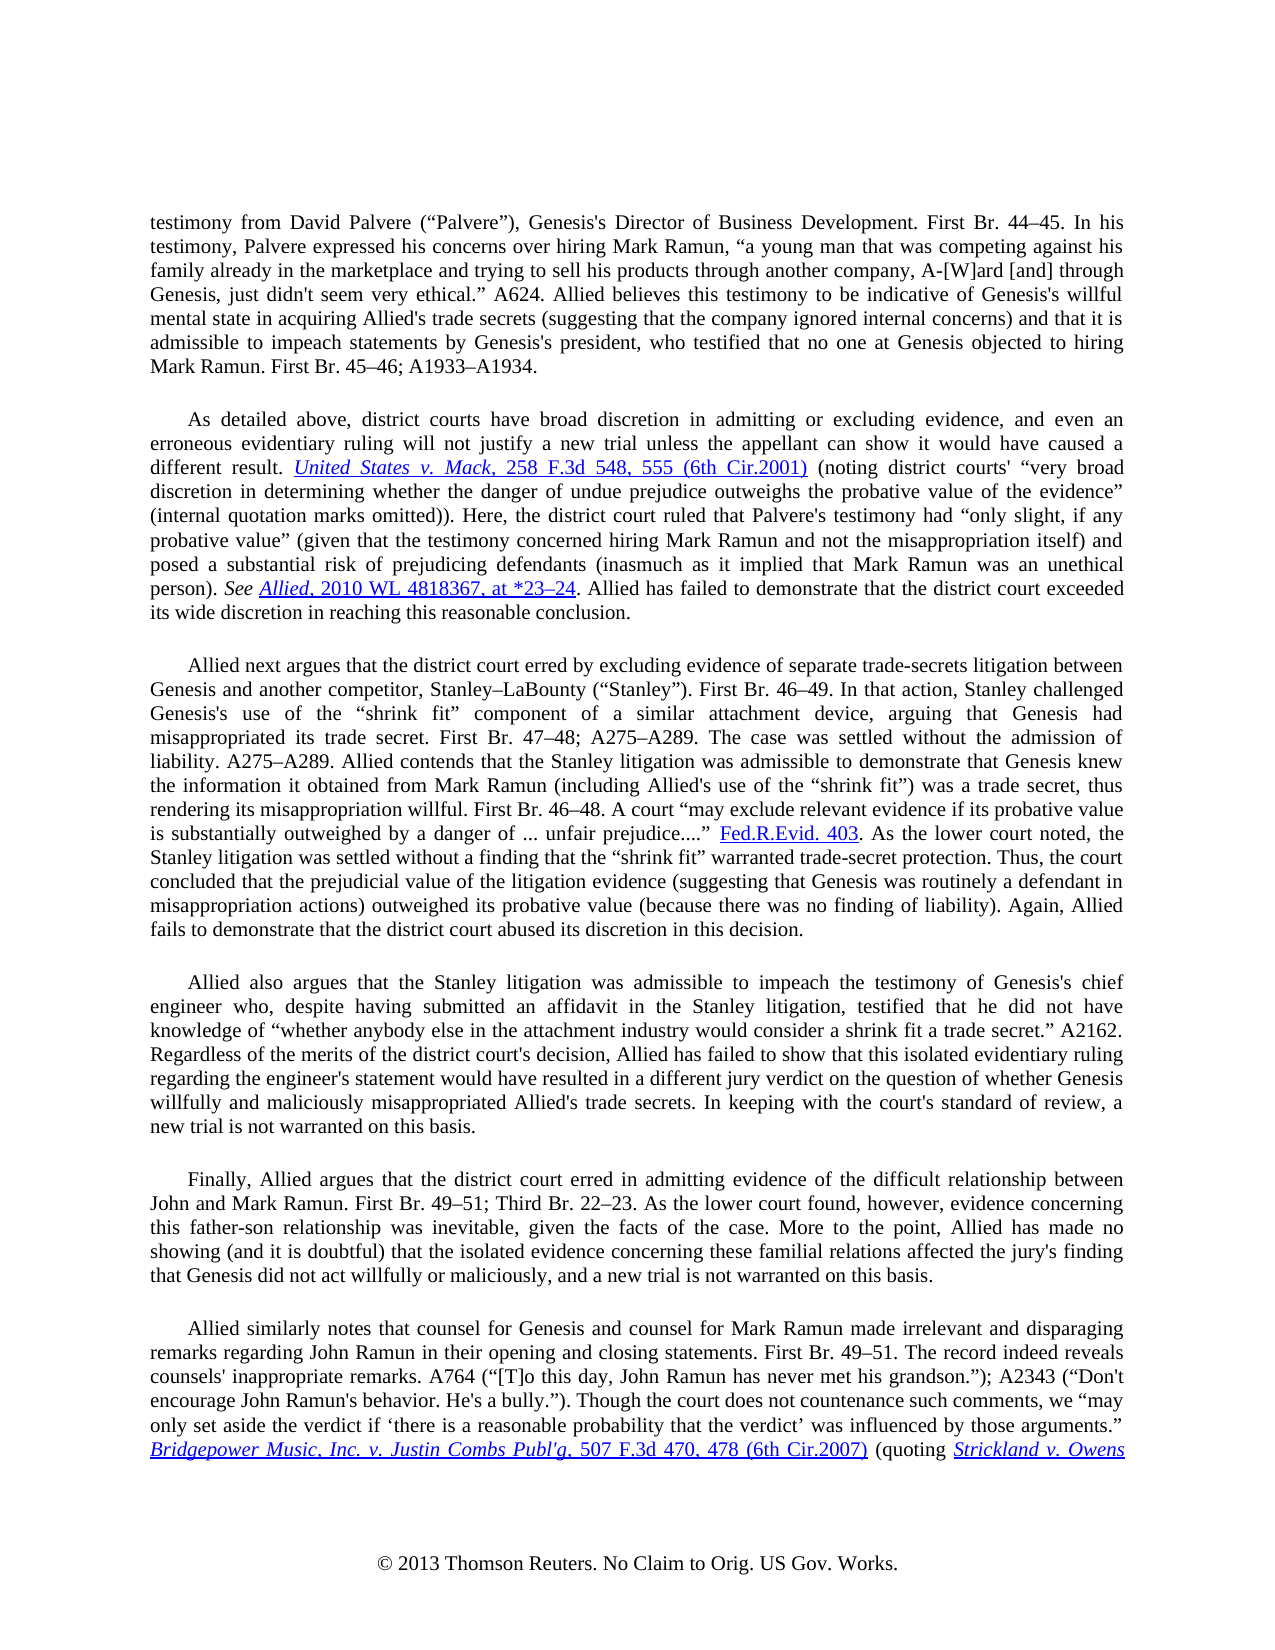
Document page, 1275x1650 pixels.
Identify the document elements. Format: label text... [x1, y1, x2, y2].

text Allied also argues that the Stanley litigation was admissible to impeach the testimony of Genesis's chief engineer who, despite having submitted an affidavit in the Stanley litigation, testified that he did not have knowledge of “whether anybody else in the attachment industry would consider a shrink fit a trade secret.” A2162. Regardless of the merits of the district court's decision, Allied has failed to show that this isolated evidentiary ruling regarding the engineer's statement would have resulted in a different jury verdict on the question of whether Genesis willfully and maliciously misappropriated Allied's trade secrets. In keeping with the court's standard of review, a new trial is not warranted on this basis. [150, 970, 1125, 1138]
text Allied next argues that the district court erred by excluding evidence of separate trade-secrets litigation between Genesis and another competitor, Stanley–LaBounty (“Stanley”). First Br. 46–49. In that action, Stanley challenged Genesis's use of the “shrink fit” component of a similar attachment device, arguing that Genesis had misappropriated its trade secret. First Br. 47–48; A275–A289. The case was settled without the admission of liability. A275–A289. Allied contends that the Stanley litigation was admissible to demonstrate that Genesis knew the information it obtained from Mark Ramun (including Allied's use of the “shrink fit”) was a trade secret, thus rendering its misappropriation willful. First Br. 46–48. A court “may exclude relevant evidence if its probative value is substantially outweighed by a danger of ... unfair prejudice....” Fed.R.Evid. 403. As the lower court noted, the Stanley litigation was settled without a finding that the “shrink fit” warranted trade-secret protection. Thus, the court concluded that the prejudicial value of the litigation evidence (suggesting that Genesis was routinely a defendant in misappropriation actions) outweighed its probative value (because there was no finding of liability). Again, Allied fails to demonstrate that the district court abused its discretion in this decision. [150, 652, 1125, 941]
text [150, 1316, 1125, 1461]
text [150, 210, 1125, 378]
text Finally, Allied argues that the district court erred in admitting evidence of the difficult relationship between John and Mark Ramun. First Br. 49–51; Third Br. 22–23. As the lower court found, however, evidence concerning this father-son relationship was inevitable, given the facts of the case. More to the point, Allied has made no showing (and it is doubtful) that the isolated evidence concerning these familial relations affected the jury's finding that Genesis did not act willfully or maliciously, and a new trial is not warranted on this basis. [150, 1167, 1125, 1287]
text As detailed above, district courts have broad discretion in admitting or excluding evidence, and even an erroneous evidentiary ruling will not justify a new trial unless the appellant can show it would have caused a different result. United States v. Mack, 258 F.3d 548, 555 (6th Cir.2001) (noting district courts' “very broad discretion in determining whether the danger of undue prejudice outweighs the probative value of the evidence” (internal quotation marks omitted)). Here, the district court ruled that Palvere's testimony had “only slight, if any probative value” (given that the testimony concerned hiring Mark Ramun and not the misappropriation itself) and posed a substantial risk of prejudicing defendants (inasmuch as it implied that Mark Ramun was an unethical person). See Allied, 2010 WL 4818367, at *23–24. Allied has failed to demonstrate that the district court exceeded its wide discretion in reaching this reasonable conclusion. [150, 407, 1125, 624]
